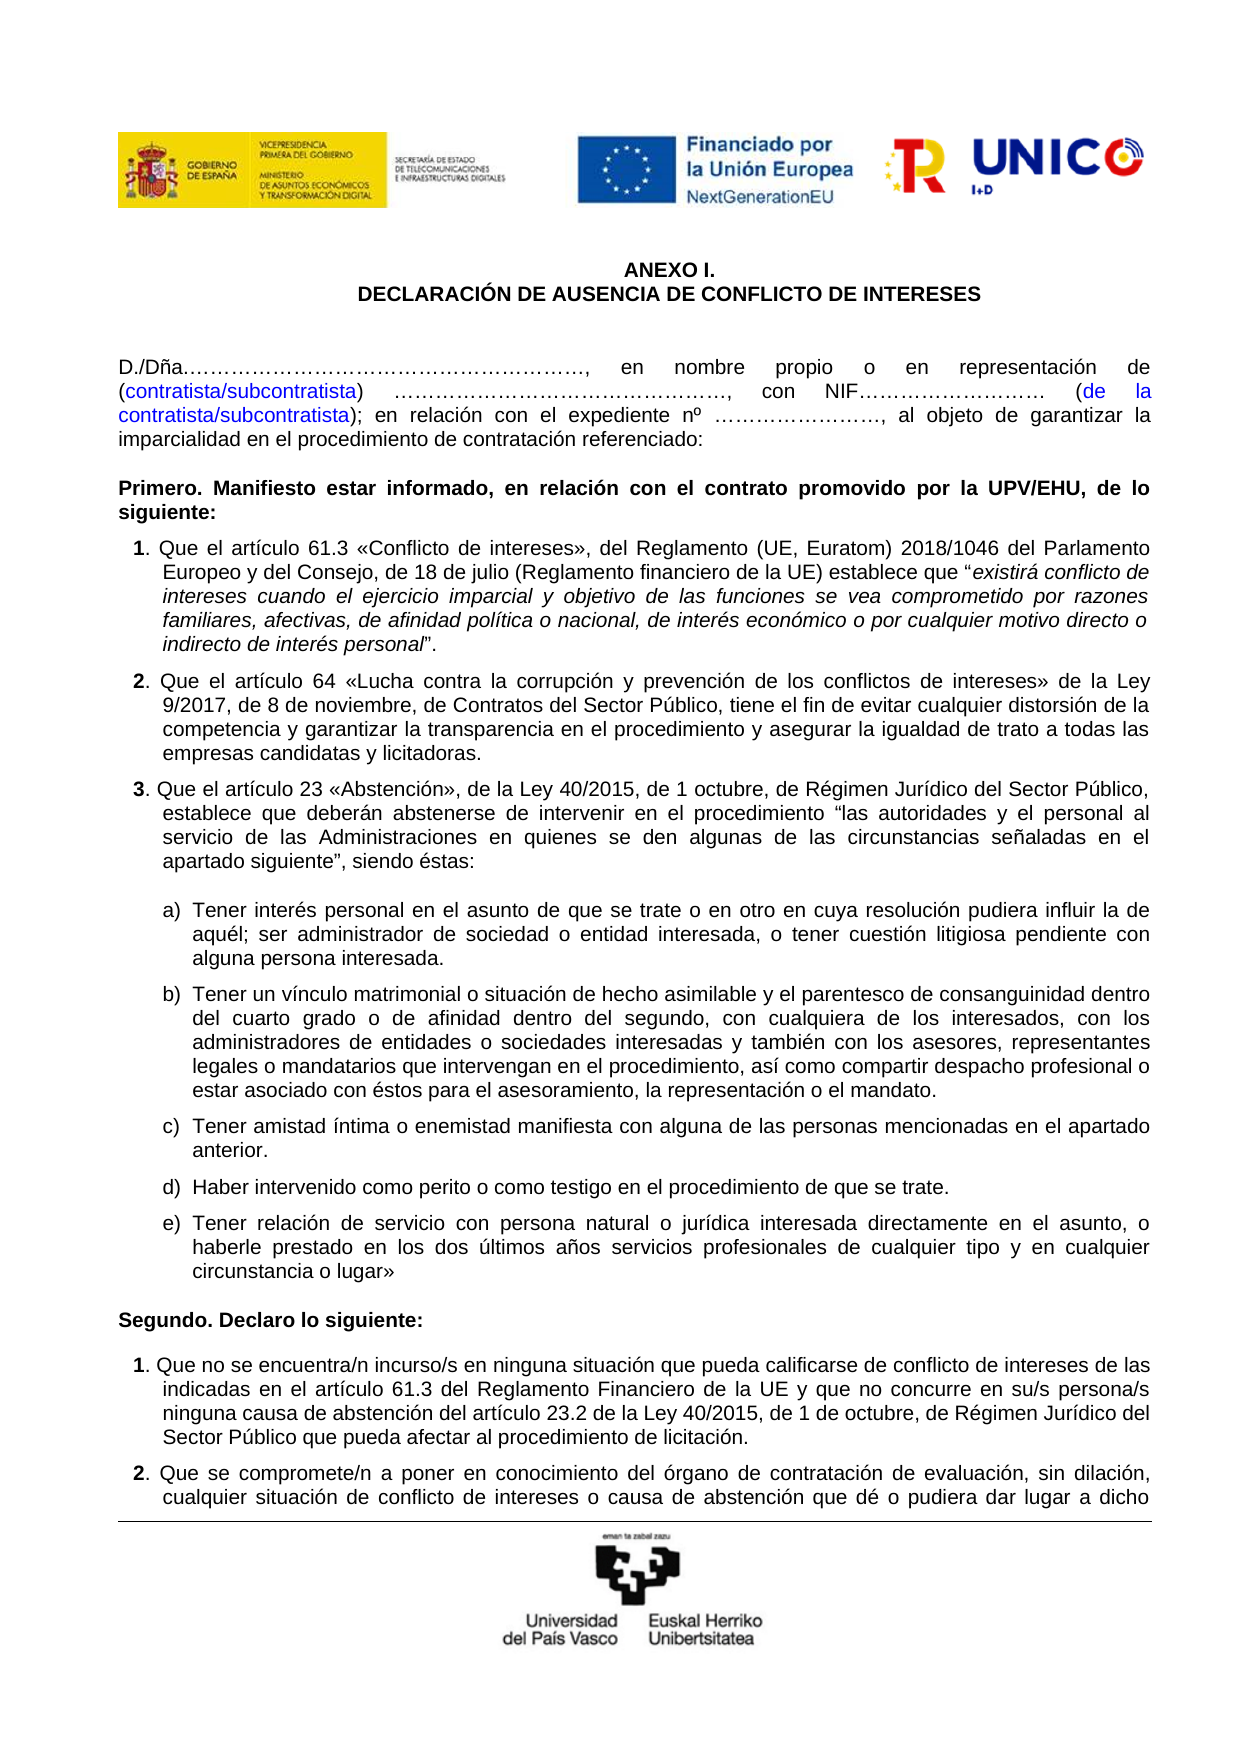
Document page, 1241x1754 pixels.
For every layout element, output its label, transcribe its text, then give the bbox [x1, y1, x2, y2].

text DECLARACIÓN DE AUSENCIA DE CONFLICTO DE INTERESES [181, 282, 1158, 306]
picture [493, 1524, 776, 1654]
text ANEXO I. [181, 258, 1158, 282]
list Tener interés personal en el asunto de que se trate o en otro en cuya resolución pudiera influir la de aquél; ser administrador de sociedad o entidad interesada, o tener cuestión litigiosa pendiente con alguna persona interesada. [162, 898, 1152, 969]
text 1. Que no se encuentra/n incurso/s en ninguna situación que pueda calificarse de conflicto de intereses de las indicadas en el artículo 61.3 del Reglamento Financiero de la UE y que no concurre en su/s persona/s ninguna causa de abstención del artículo 23.2 de la Ley 40/2015, de 1 de octubre, de Régimen Jurídico del Sector Público que pueda afectar al procedimiento de licitación. [133, 1353, 1152, 1449]
text 1. Que el artículo 61.3 «Conflicto de intereses», del Reglamento (UE, Euratom) 2018/1046 del Parlamento Europeo y del Consejo, de 18 de julio (Reglamento financiero de la UE) establece que “existirá conflicto de intereses cuando el ejercicio imparcial y objetivo de las funciones se vea comprometido por razones familiares, afectivas, de afinidad política o nacional, de interés económico o por cualquier motivo directo o indirecto de interés personal”. [133, 536, 1152, 656]
text D./Dña.…………………………………………………, en nombre propio o en representación de (contratista/subcontratista) …………………………………………, con NIF……………………… (de la contratista/subcontratista); en relación con el expediente nº ……………………, al objeto de garantizar la imparcialidad en el procedimiento de contratación referenciado: [118, 355, 1152, 451]
text Segundo. Declaro lo siguiente: [118, 1308, 1152, 1332]
picture [118, 132, 1152, 208]
list Tener un vínculo matrimonial o situación de hecho asimilable y el parentesco de consanguinidad dentro del cuarto grado o de afinidad dentro del segundo, con cualquiera de los interesados, con los administradores de entidades o sociedades interesadas y también con los asesores, representantes legales o mandatarios que intervengan en el procedimiento, así como compartir despacho profesional o estar asociado con éstos para el asesoramiento, la representación o el mandato. [162, 982, 1152, 1102]
text Primero. Manifiesto estar informado, en relación con el contrato promovido por la UPV/EHU, de lo siguiente: [118, 476, 1152, 524]
list Tener amistad íntima o enemistad manifiesta con alguna de las personas mencionadas en el apartado anterior. [162, 1114, 1152, 1162]
text 2. Que el artículo 64 «Lucha contra la corrupción y prevención de los conflictos de intereses» de la Ley 9/2017, de 8 de noviembre, de Contratos del Sector Público, tiene el fin de evitar cualquier distorsión de la competencia y garantizar la transparencia en el procedimiento y asegurar la igualdad de trato a todas las empresas candidatas y licitadoras. [133, 668, 1152, 764]
text 3. Que el artículo 23 «Abstención», de la Ley 40/2015, de 1 octubre, de Régimen Jurídico del Sector Público, establece que deberán abstenerse de intervenir en el procedimiento “las autoridades y el personal al servicio de las Administraciones en quienes se den algunas de las circunstancias señaladas en el apartado siguiente”, siendo éstas: [133, 777, 1152, 873]
list Haber intervenido como perito o como testigo en el procedimiento de que se trate. [162, 1175, 1152, 1199]
list Tener relación de servicio con persona natural o jurídica interesada directamente en el asunto, o haberle prestado en los dos últimos años servicios profesionales de cualquier tipo y en cualquier circunstancia o lugar» [162, 1211, 1152, 1283]
